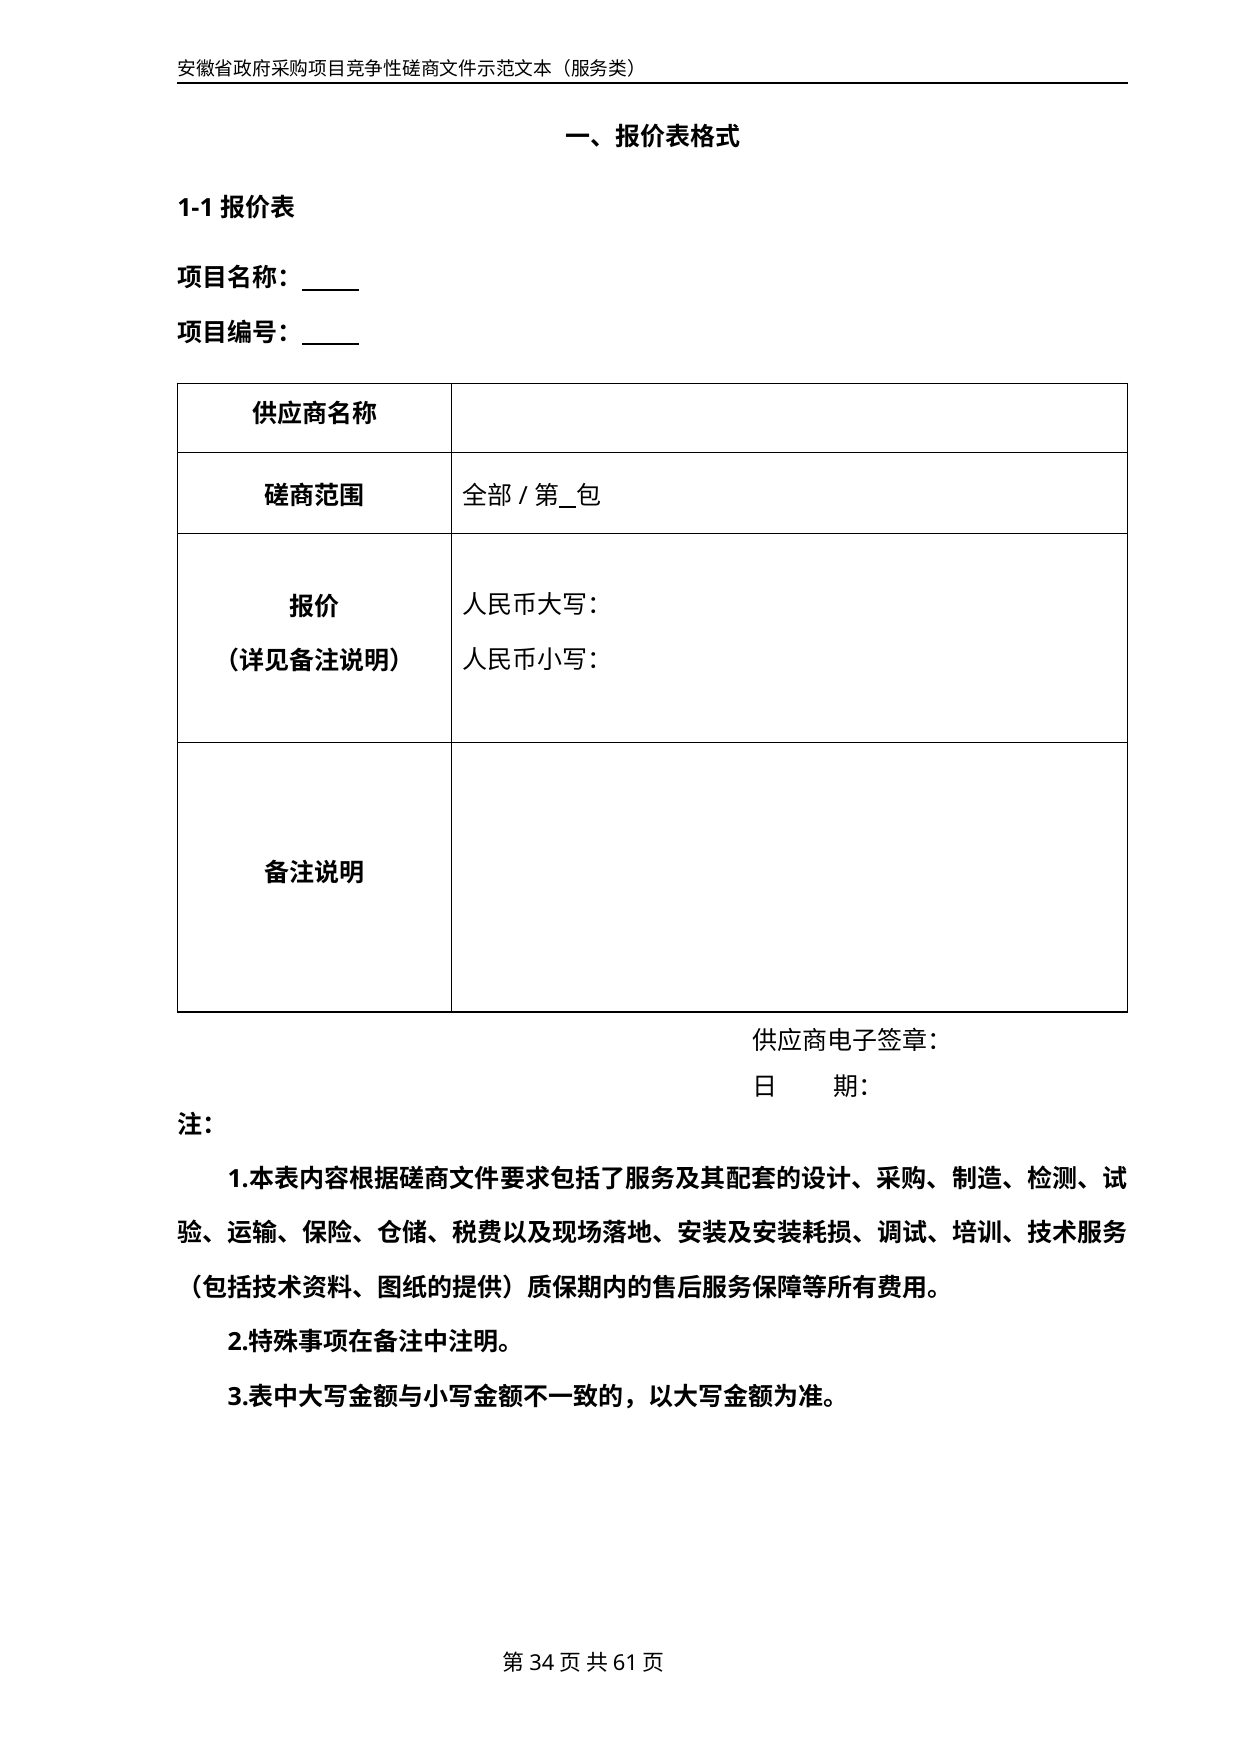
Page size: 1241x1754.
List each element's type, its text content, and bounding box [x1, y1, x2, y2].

table_cell 磋商范围 [178, 453, 451, 533]
table_cell 备注说明 [178, 743, 451, 1011]
text 项目名称： [177, 258, 1128, 294]
text 3.表中大写金额与小写金额不一致的，以大写金额为准。 [177, 1376, 1128, 1412]
text 注： [177, 1104, 1128, 1140]
text 项目编号： [177, 312, 1128, 348]
table_header 供应商名称 [178, 384, 451, 452]
text 日 期： [177, 1058, 1128, 1104]
table_cell [452, 743, 1127, 1011]
text 2.特殊事项在备注中注明。 [177, 1322, 1128, 1358]
table_cell 全部 / 第 包 [452, 453, 1127, 533]
text 1-1 报价表 [177, 187, 1128, 223]
table_cell 人民币大写： 人民币小写： [452, 534, 1127, 742]
table_header [452, 384, 1127, 452]
text 一、报价表格式 [177, 116, 1128, 153]
text 1.本表内容根据磋商文件要求包括了服务及其配套的设计、采购、制造、检测、试验、运输、保险、仓储、税费以及现场落地、安装及安装耗损、调试、培训、技术服务（包括技术资料、图纸的提供）质保期内的售后服务保障等所有费用。 [177, 1158, 1128, 1303]
text 供应商电子签章： [177, 1013, 1128, 1058]
table_cell 报价 （详见备注说明） [178, 534, 451, 742]
